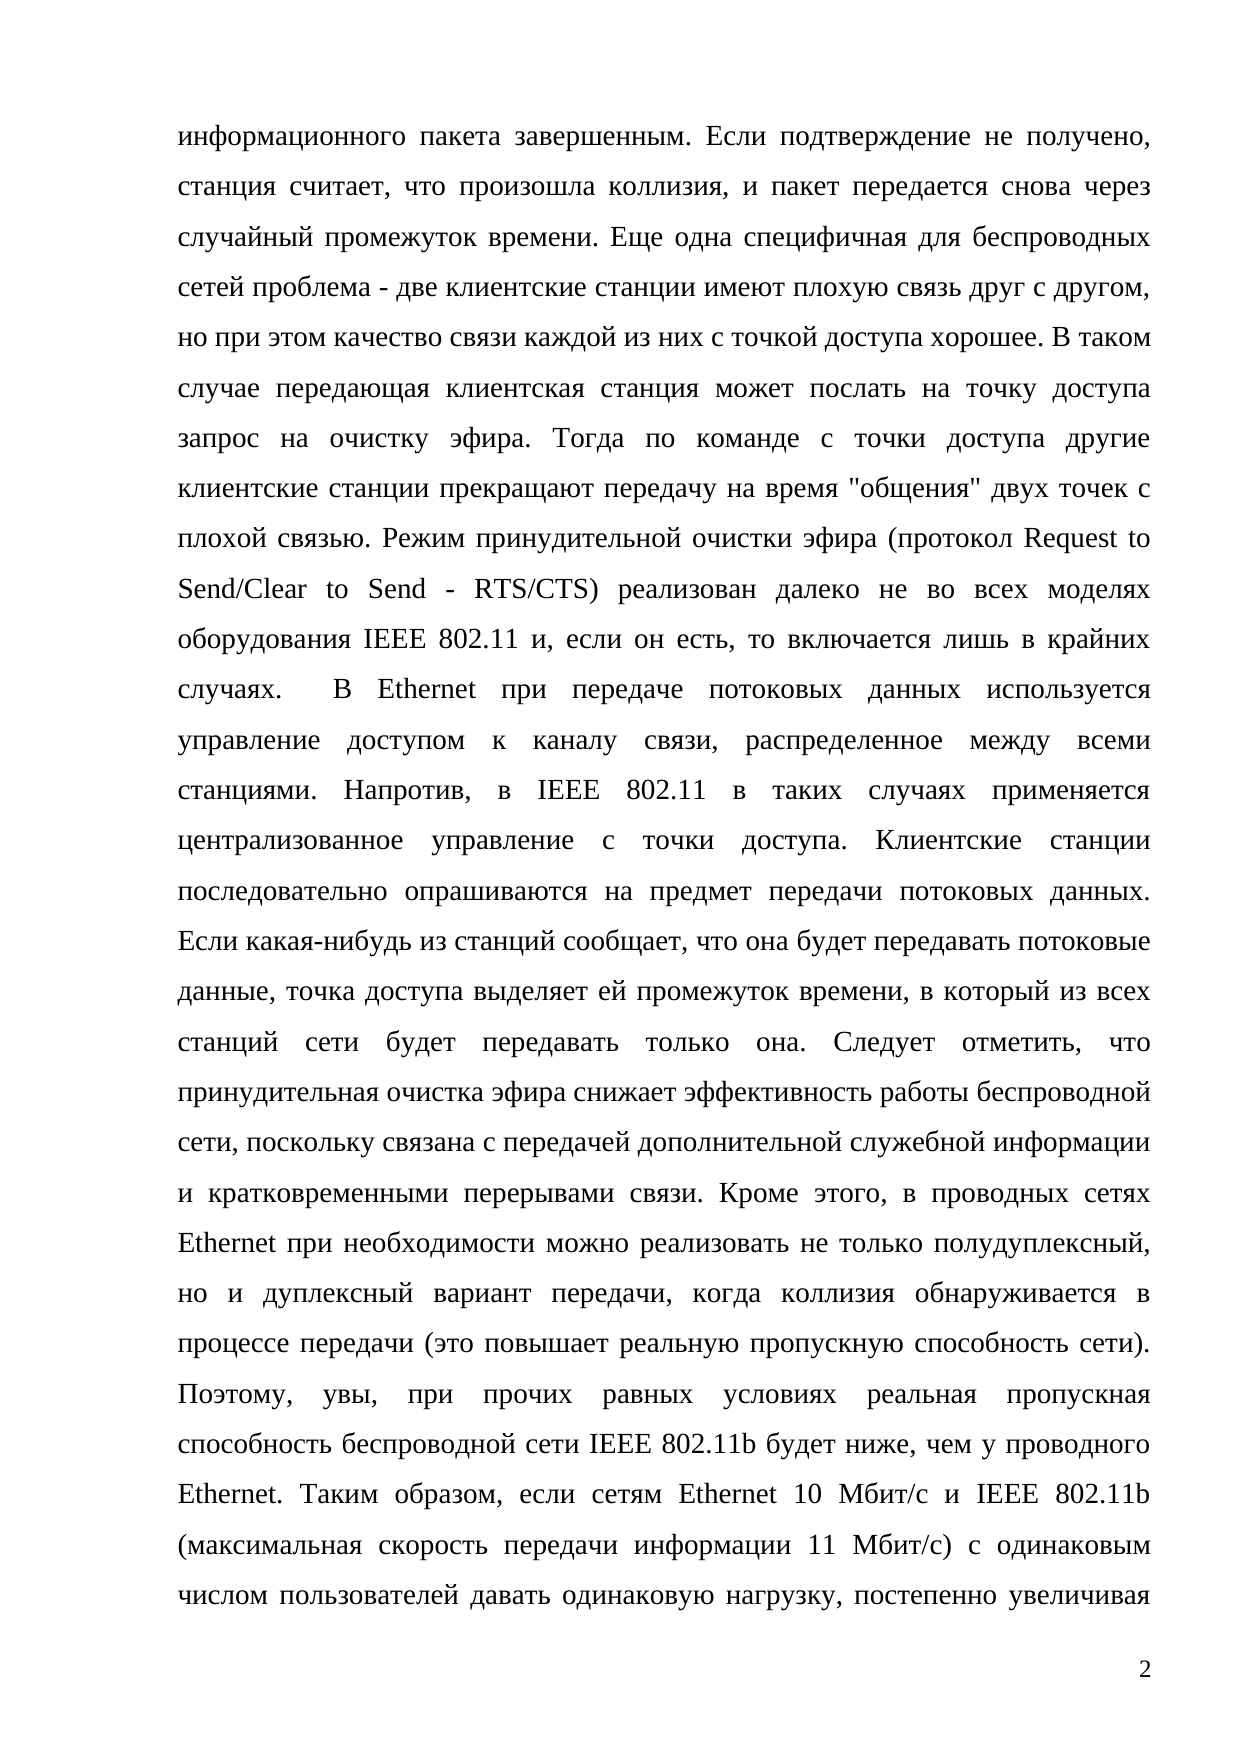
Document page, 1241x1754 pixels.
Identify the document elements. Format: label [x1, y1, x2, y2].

text [177, 118, 1152, 1611]
